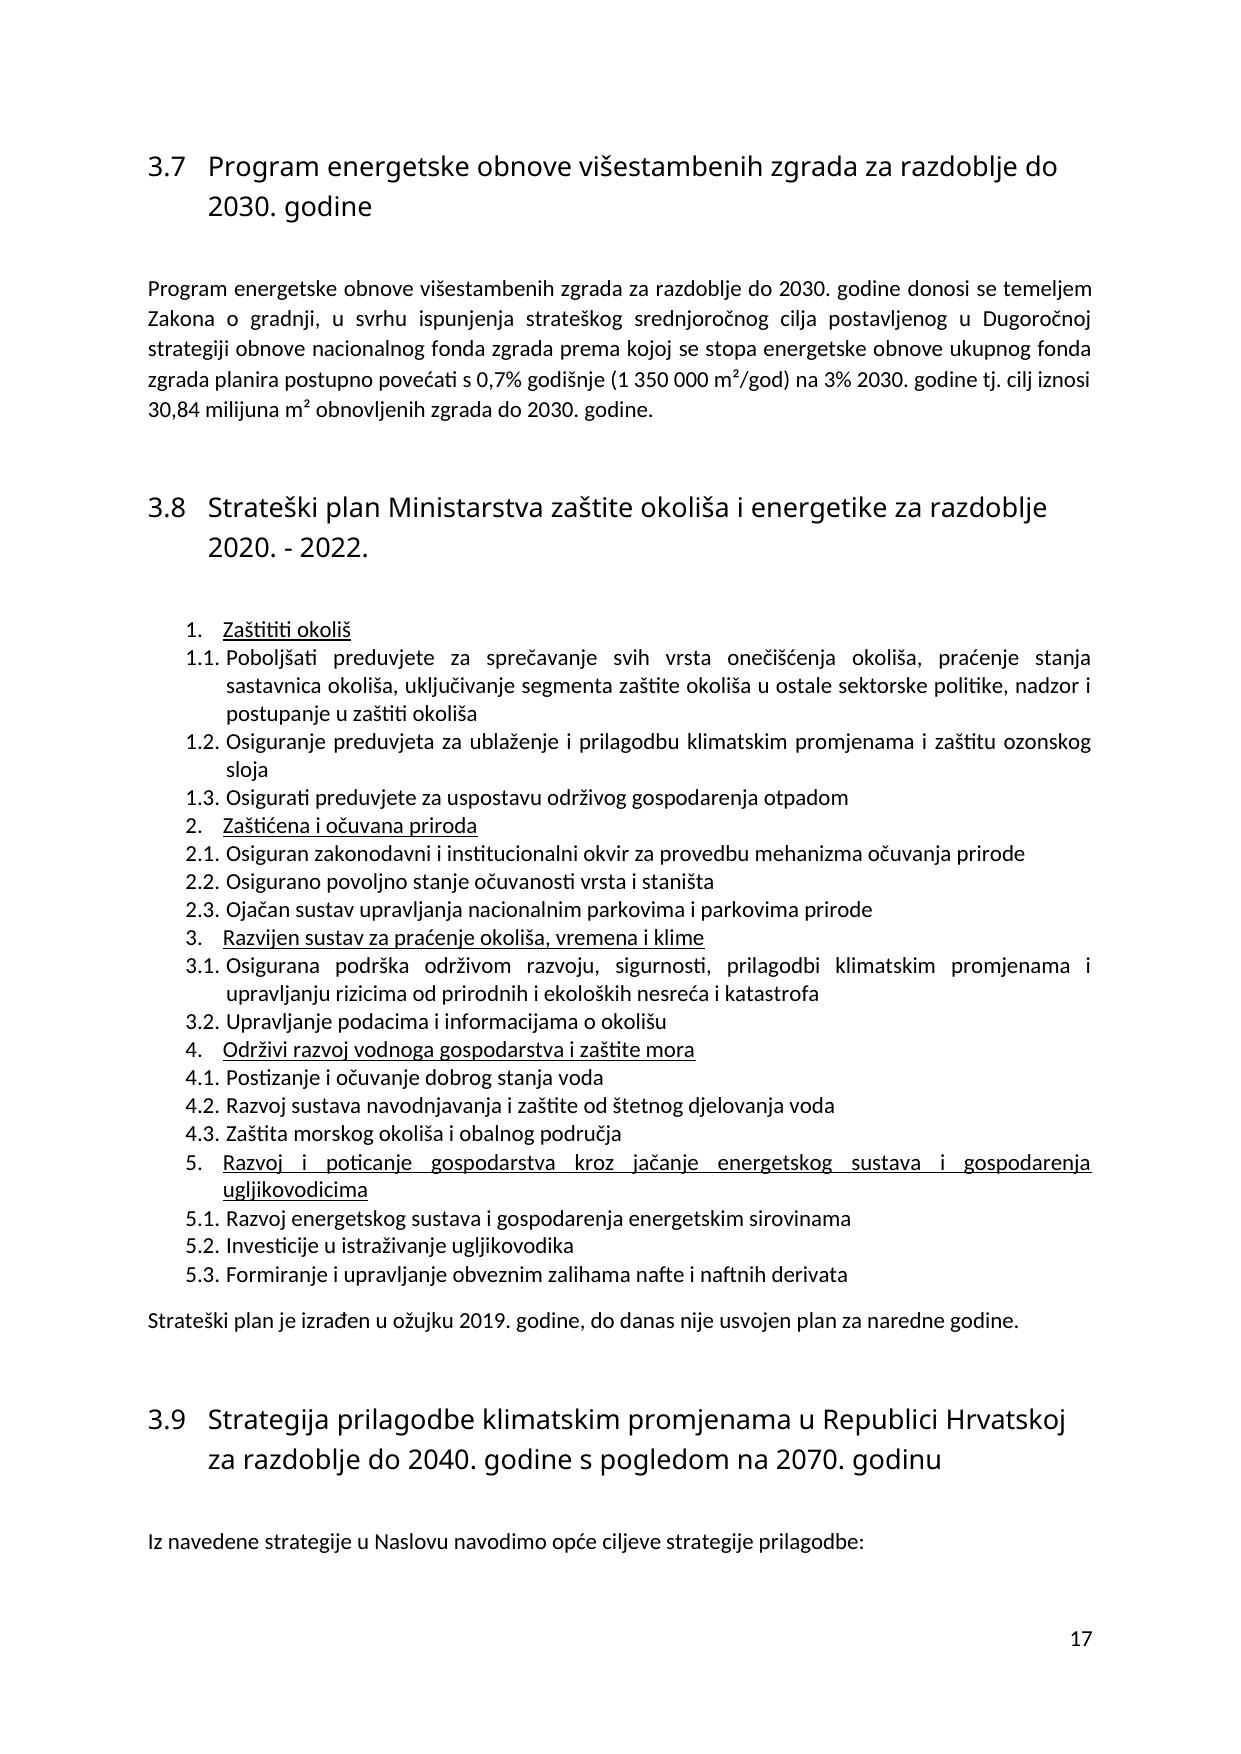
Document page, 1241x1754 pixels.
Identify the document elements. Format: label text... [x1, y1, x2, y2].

list Osiguran zakonodavni i institucionalni okvir za provedbu mehanizma očuvanja prirode [185, 839, 1092, 867]
subtitle Strategija prilagodbe klimatskim promjenama u Republici Hrvatskoj za razdoblje do 2040. godine s pogledom na 2070. godinu [148, 1400, 1092, 1477]
list Razvoj energetskog sustava i gospodarenja energetskim sirovinama [185, 1204, 1092, 1232]
subtitle Program energetske obnove višestambenih zgrada za razdoblje do 2030. godine [148, 148, 1092, 224]
list Osiguranje preduvjeta za ublaženje i prilagodbu klimatskim promjenama i zaštitu ozonskog sloja [185, 727, 1092, 783]
text Program energetske obnove višestambenih zgrada za razdoblje do 2030. godine donosi se temeljem Zakona o gradnji, u svrhu ispunjenja strateškog srednjoročnog cilja postavljenog u Dugoročnoj strategiji obnove nacionalnog fonda zgrada prema kojoj se stopa energetske obnove ukupnog fonda zgrada planira postupno povećati s 0,7% godišnje (1 350 000 m²/god) na 3% 2030. godine tj. cilj iznosi 30,84 milijuna m² obnovljenih zgrada do 2030. godine. [148, 274, 1092, 423]
list Osigurana podrška održivom razvoju, sigurnosti, prilagodbi klimatskim promjenama i upravljanju rizicima od prirodnih i ekoloških nesreća i katastrofa [185, 951, 1092, 1007]
subtitle Strateški plan Ministarstva zaštite okoliša i energetike za razdoblje 2020. - 2022. [148, 489, 1092, 565]
list Razvoj sustava navodnjavanja i zaštite od štetnog djelovanja voda [185, 1092, 1092, 1119]
list Postizanje i očuvanje dobrog stanja voda [185, 1063, 1092, 1092]
list Razvijen sustav za praćenje okoliša, vremena i klime [185, 923, 1092, 951]
list Upravljanje podacima i informacijama o okolišu [185, 1007, 1092, 1036]
list Zaštititi okoliš [185, 615, 1092, 643]
list Formiranje i upravljanje obveznim zalihama nafte i naftnih derivata [185, 1260, 1092, 1288]
list Zaštićena i očuvana priroda [185, 811, 1092, 839]
list Osigurati preduvjete za uspostavu održivog gospodarenja otpadom [185, 783, 1092, 811]
list Investicije u istraživanje ugljikovodika [185, 1232, 1092, 1260]
list Ojačan sustav upravljanja nacionalnim parkovima i parkovima prirode [185, 895, 1092, 923]
list Razvoj i poticanje gospodarstva kroz jačanje energetskog sustava i gospodarenja ugljikovodicima [185, 1148, 1092, 1204]
list Osigurano povoljno stanje očuvanosti vrsta i staništa [185, 867, 1092, 895]
list Zaštita morskog okoliša i obalnog područja [185, 1119, 1092, 1148]
text Strateški plan je izrađen u ožujku 2019. godine, do danas nije usvojen plan za naredne godine. [148, 1307, 1092, 1334]
text Iz navedene strategije u Naslovu navodimo opće ciljeve strategije prilagodbe: [148, 1527, 1092, 1555]
list Održivi razvoj vodnoga gospodarstva i zaštite mora [185, 1036, 1092, 1063]
list Poboljšati preduvjete za sprečavanje svih vrsta onečišćenja okoliša, praćenje stanja sastavnica okoliša, uključivanje segmenta zaštite okoliša u ostale sektorske politike, nadzor i postupanje u zaštiti okoliša [185, 643, 1092, 727]
